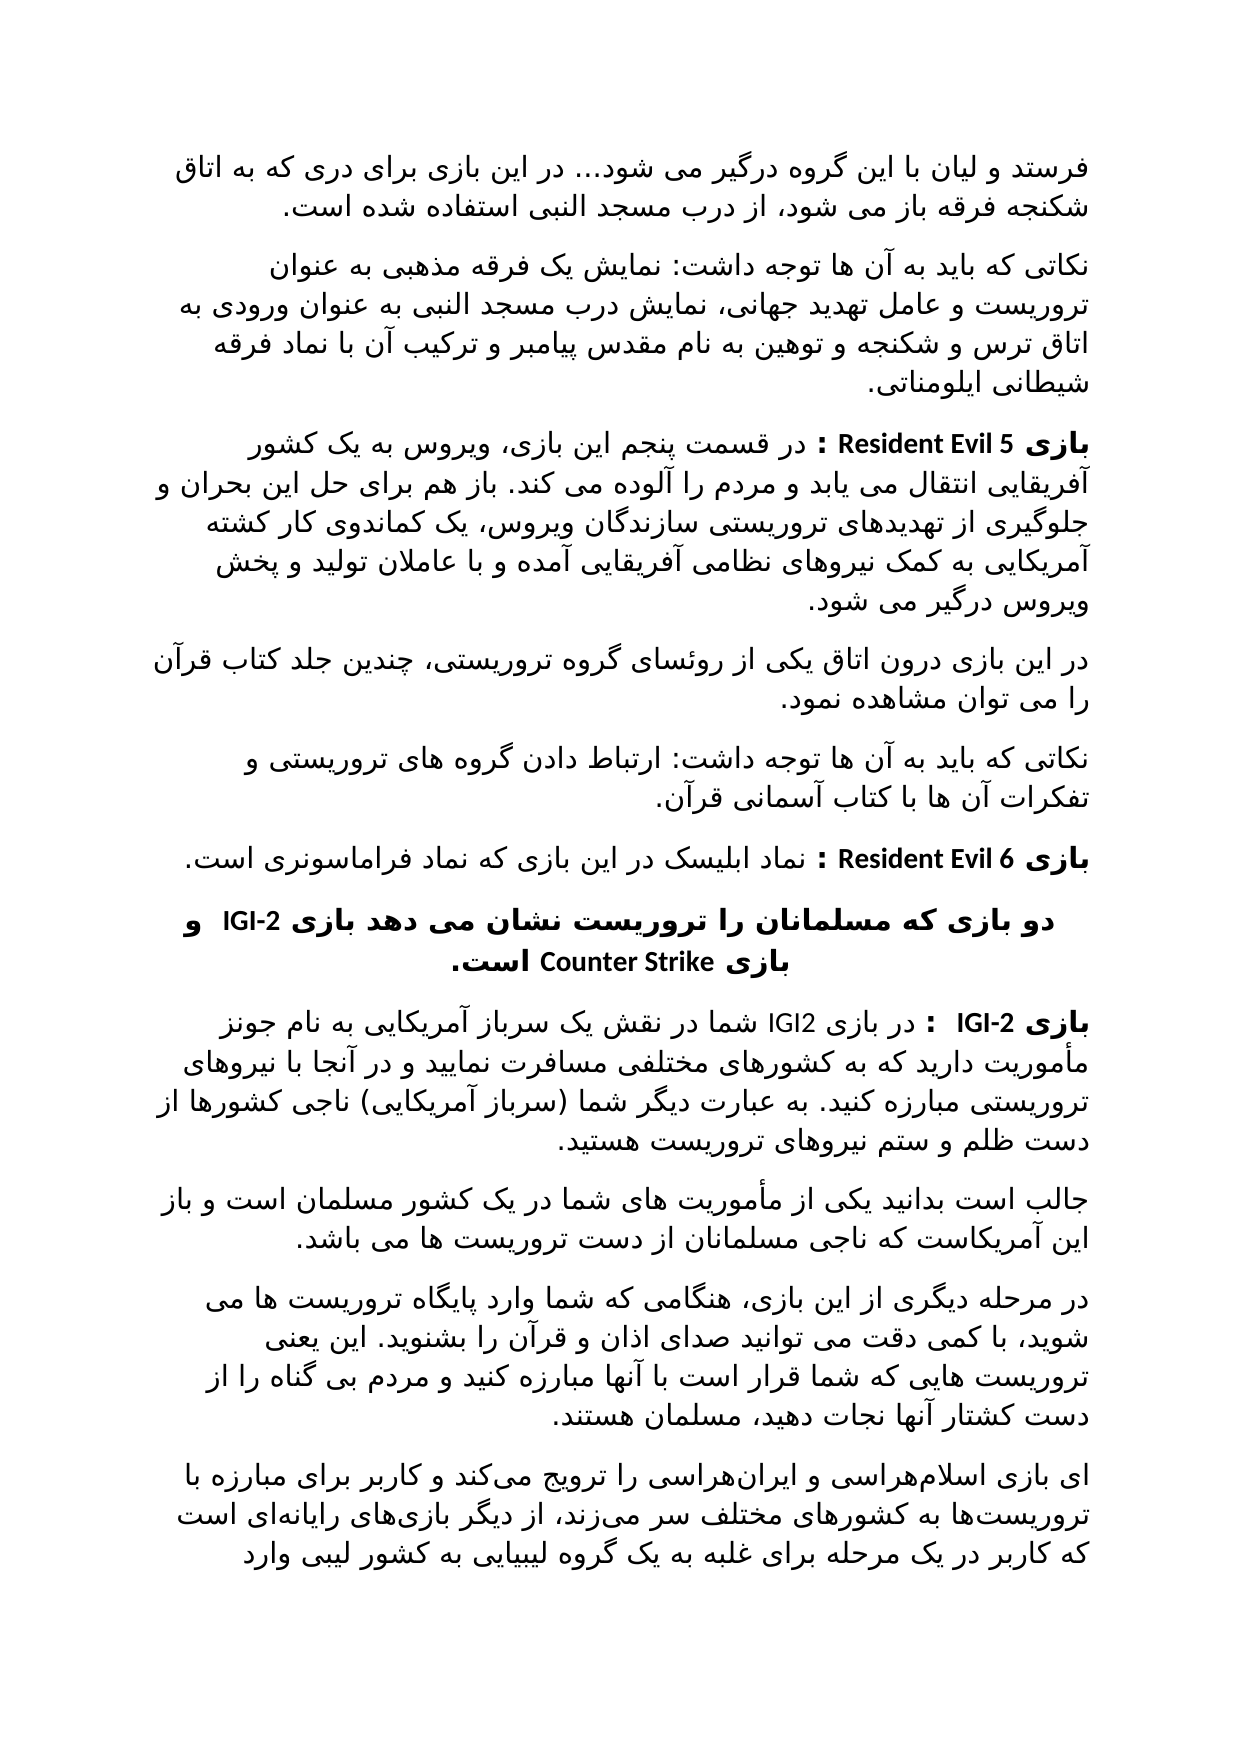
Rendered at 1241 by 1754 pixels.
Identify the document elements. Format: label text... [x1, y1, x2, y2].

text بازی Resident Evil 5 : در قسمت پنجم این بازی، ویروس به یک کشور آفریقایی انتقال می یابد و مردم را آلوده می کند. باز هم برای حل این بحران و جلوگیری از تهدیدهای تروریستی سازندگان ویروس، یک کماندوی کار کشته آمریکایی به کمک نیروهای نظامی آفریقایی آمده و با عاملان تولید و پخش ویروس درگیر می شود. [150, 425, 1090, 617]
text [150, 1458, 1090, 1570]
text جالب است بدانید یکی از مأموریت های شما در یک کشور مسلمان است و باز این آمریکاست که ناجی مسلمانان از دست تروریست ها می باشد. [150, 1183, 1090, 1256]
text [150, 150, 1090, 223]
text نکاتی که باید به آن ها توجه داشت: ارتباط دادن گروه های تروریستی و تفکرات آن ها با کتاب آسمانی قرآن. [150, 741, 1090, 814]
text دو بازی که مسلمانان را تروریست نشان می دهد بازی IGI-2 و بازی Counter Strike است. [150, 902, 1090, 978]
text بازی IGI-2 : در بازی IGI2 شما در نقش یک سرباز آمریکایی به نام جونز مأموریت دارید که به کشورهای مختلفی مسافرت نمایید و در آنجا با نیروهای تروریستی مبارزه کنید. به عبارت دیگر شما (سرباز آمریکایی) ناجی کشورها از دست ظلم و ستم نیروهای تروریست هستید. [150, 1004, 1090, 1157]
text در این بازی درون اتاق یکی از روئسای گروه تروریستی، چندین جلد کتاب قرآن را می توان مشاهده نمود. [150, 643, 1090, 716]
text نکاتی که باید به آن ها توجه داشت: نمایش یک فرقه مذهبی به عنوان تروریست و عامل تهدید جهانی، نمایش درب مسجد النبی به عنوان ورودی به اتاق ترس و شکنجه و توهین به نام مقدس پیامبر و ترکیب آن با نماد فرقه شیطانی ایلومناتی. [150, 249, 1090, 399]
text بازی Resident Evil 6 : نماد ابلیسک در این بازی که نماد فراماسونری است. [150, 840, 1090, 876]
text در مرحله دیگری از این بازی، هنگامی که شما وارد پایگاه تروریست ها می شوید، با کمی دقت می توانید صدای اذان و قرآن را بشنوید. این یعنی تروریست هایی که شما قرار است با آنها مبارزه کنید و مردم بی گناه را از دست کشتار آنها نجات دهید، مسلمان هستند. [150, 1281, 1090, 1432]
